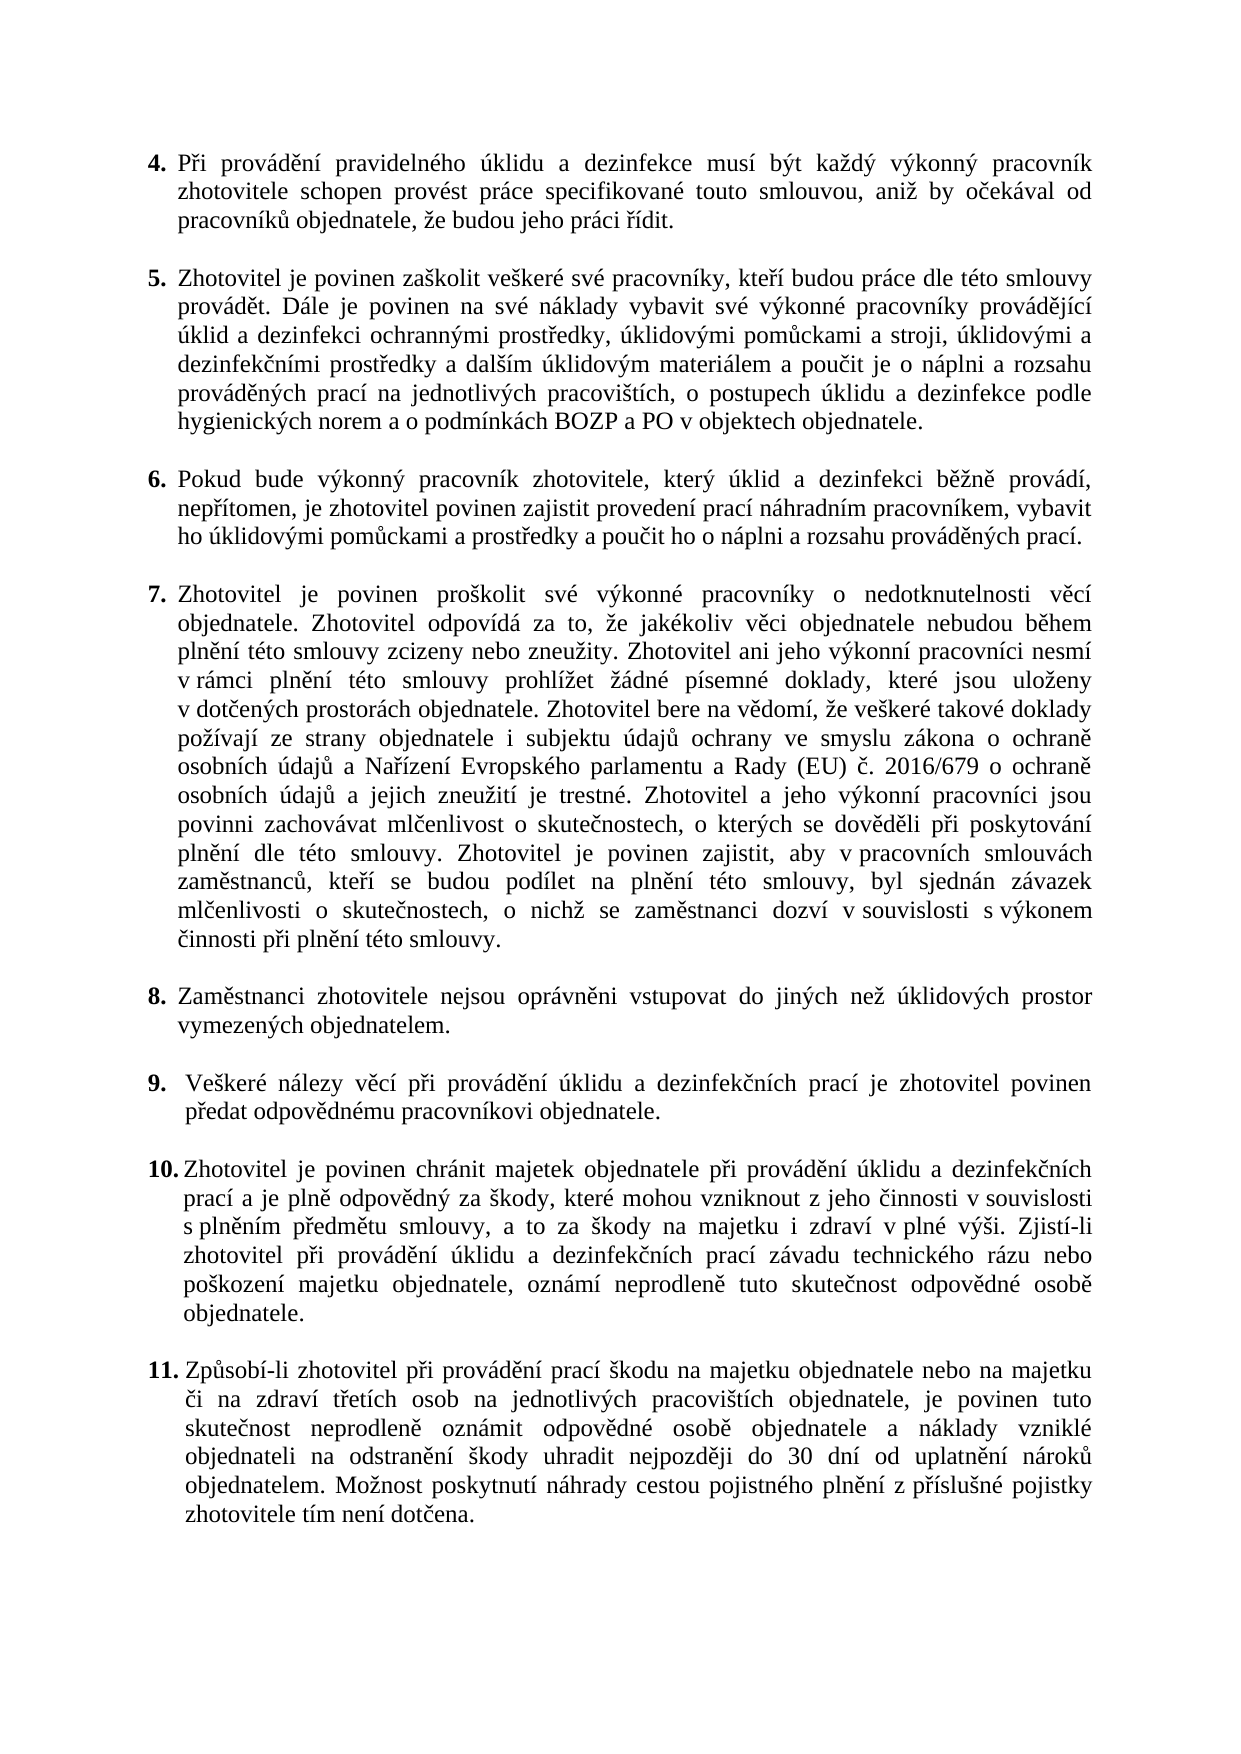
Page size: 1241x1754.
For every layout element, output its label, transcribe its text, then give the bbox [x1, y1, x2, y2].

list Zhotovitel je povinen zaškolit veškeré své pracovníky, kteří budou práce dle této smlouvy provádět. Dále je povinen na své náklady vybavit své výkonné pracovníky provádějící úklid a dezinfekci ochrannými prostředky, úklidovými pomůckami a stroji, úklidovými a dezinfekčními prostředky a dalším úklidovým materiálem a poučit je o náplni a rozsahu prováděných prací na jednotlivých pracovištích, o postupech úklidu a dezinfekce podle hygienických norem a o podmínkách BOZP a PO v objektech objednatele. [148, 263, 1093, 435]
list Zhotovitel je povinen chránit majetek objednatele při provádění úklidu a dezinfekčních prací a je plně odpovědný za škody, které mohou vzniknout z jeho činnosti v souvislosti s plněním předmětu smlouvy, a to za škody na majetku i zdraví v plné výši. Zjistí-li zhotovitel při provádění úklidu a dezinfekčních prací závadu technického rázu nebo poškození majetku objednatele, oznámí neprodleně tuto skutečnost odpovědné osobě objednatele. [148, 1154, 1093, 1326]
list Veškeré nálezy věcí při provádění úklidu a dezinfekčních prací je zhotovitel povinen předat odpovědnému pracovníkovi objednatele. [148, 1068, 1093, 1125]
list Pokud bude výkonný pracovník zhotovitele, který úklid a dezinfekci běžně provádí, nepřítomen, je zhotovitel povinen zajistit provedení prací náhradním pracovníkem, vybavit ho úklidovými pomůckami a prostředky a poučit ho o náplni a rozsahu prováděných prací. [148, 464, 1093, 550]
list Zhotovitel je povinen proškolit své výkonné pracovníky o nedotknutelnosti věcí objednatele. Zhotovitel odpovídá za to, že jakékoliv věci objednatele nebudou během plnění této smlouvy zcizeny nebo zneužity. Zhotovitel ani jeho výkonní pracovníci nesmí v rámci plnění této smlouvy prohlížet žádné písemné doklady, které jsou uloženy v dotčených prostorách objednatele. Zhotovitel bere na vědomí, že veškeré takové doklady požívají ze strany objednatele i subjektu údajů ochrany ve smyslu zákona o ochraně osobních údajů a Nařízení Evropského parlamentu a Rady (EU) č. 2016/679 o ochraně osobních údajů a jejich zneužití je trestné. Zhotovitel a jeho výkonní pracovníci jsou povinni zachovávat mlčenlivost o skutečnostech, o kterých se dověděli při poskytování plnění dle této smlouvy. Zhotovitel je povinen zajistit, aby v pracovních smlouvách zaměstnanců, kteří se budou podílet na plnění této smlouvy, byl sjednán závazek mlčenlivosti o skutečnostech, o nichž se zaměstnanci dozví v souvislosti s výkonem činnosti při plnění této smlouvy. [148, 579, 1093, 953]
list Při provádění pravidelného úklidu a dezinfekce musí být každý výkonný pracovník zhotovitele schopen provést práce specifikované touto smlouvou, aniž by očekával od pracovníků objednatele, že budou jeho práci řídit. [148, 148, 1093, 234]
list Způsobí-li zhotovitel při provádění prací škodu na majetku objednatele nebo na majetku či na zdraví třetích osob na jednotlivých pracovištích objednatele, je povinen tuto skutečnost neprodleně oznámit odpovědné osobě objednatele a náklady vzniklé objednateli na odstranění škody uhradit nejpozději do 30 dní od uplatnění nároků objednatelem. Možnost poskytnutí náhrady cestou pojistného plnění z příslušné pojistky zhotovitele tím není dotčena. [148, 1355, 1093, 1528]
list Zaměstnanci zhotovitele nejsou oprávněni vstupovat do jiných než úklidových prostor vymezených objednatelem. [148, 981, 1093, 1039]
